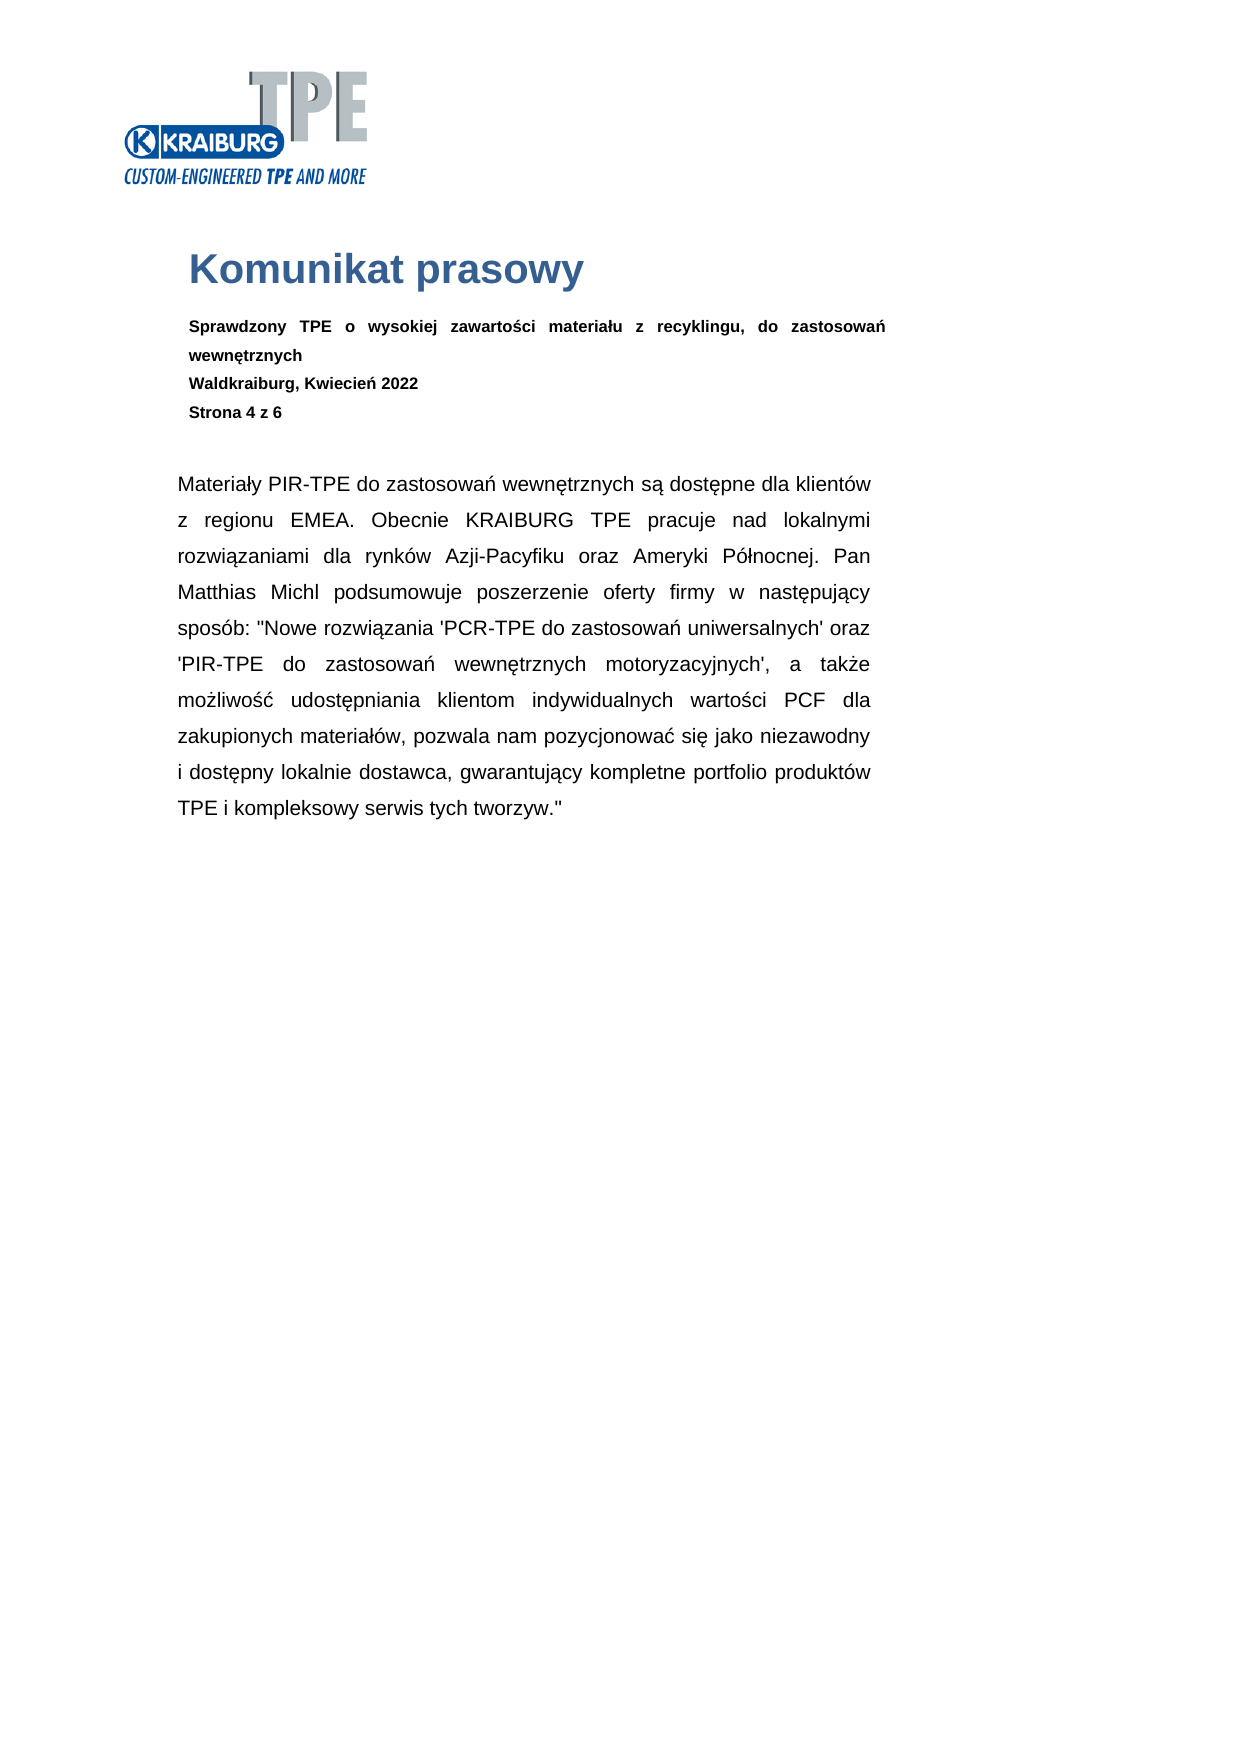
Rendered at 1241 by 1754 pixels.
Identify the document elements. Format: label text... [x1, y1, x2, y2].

text Materiały PIR-TPE do zastosowań wewnętrznych są dostępne dla klientów z regionu EMEA. Obecnie KRAIBURG TPE pracuje nad lokalnymi rozwiązaniami dla rynków Azji-Pacyfiku oraz Ameryki Północnej. Pan Matthias Michl podsumowuje poszerzenie oferty firmy w następujący sposób: "Nowe rozwiązania 'PCR-TPE do zastosowań uniwersalnych' oraz 'PIR-TPE do zastosowań wewnętrznych motoryzacyjnych', a także możliwość udostępniania klientom indywidualnych wartości PCF dla zakupionych materiałów, pozwala nam pozycjonować się jako niezawodny i dostępny lokalnie dostawca, gwarantujący kompletne portfolio produktów TPE i kompleksowy serwis tych tworzyw." [177, 472, 871, 820]
picture [112, 55, 379, 200]
